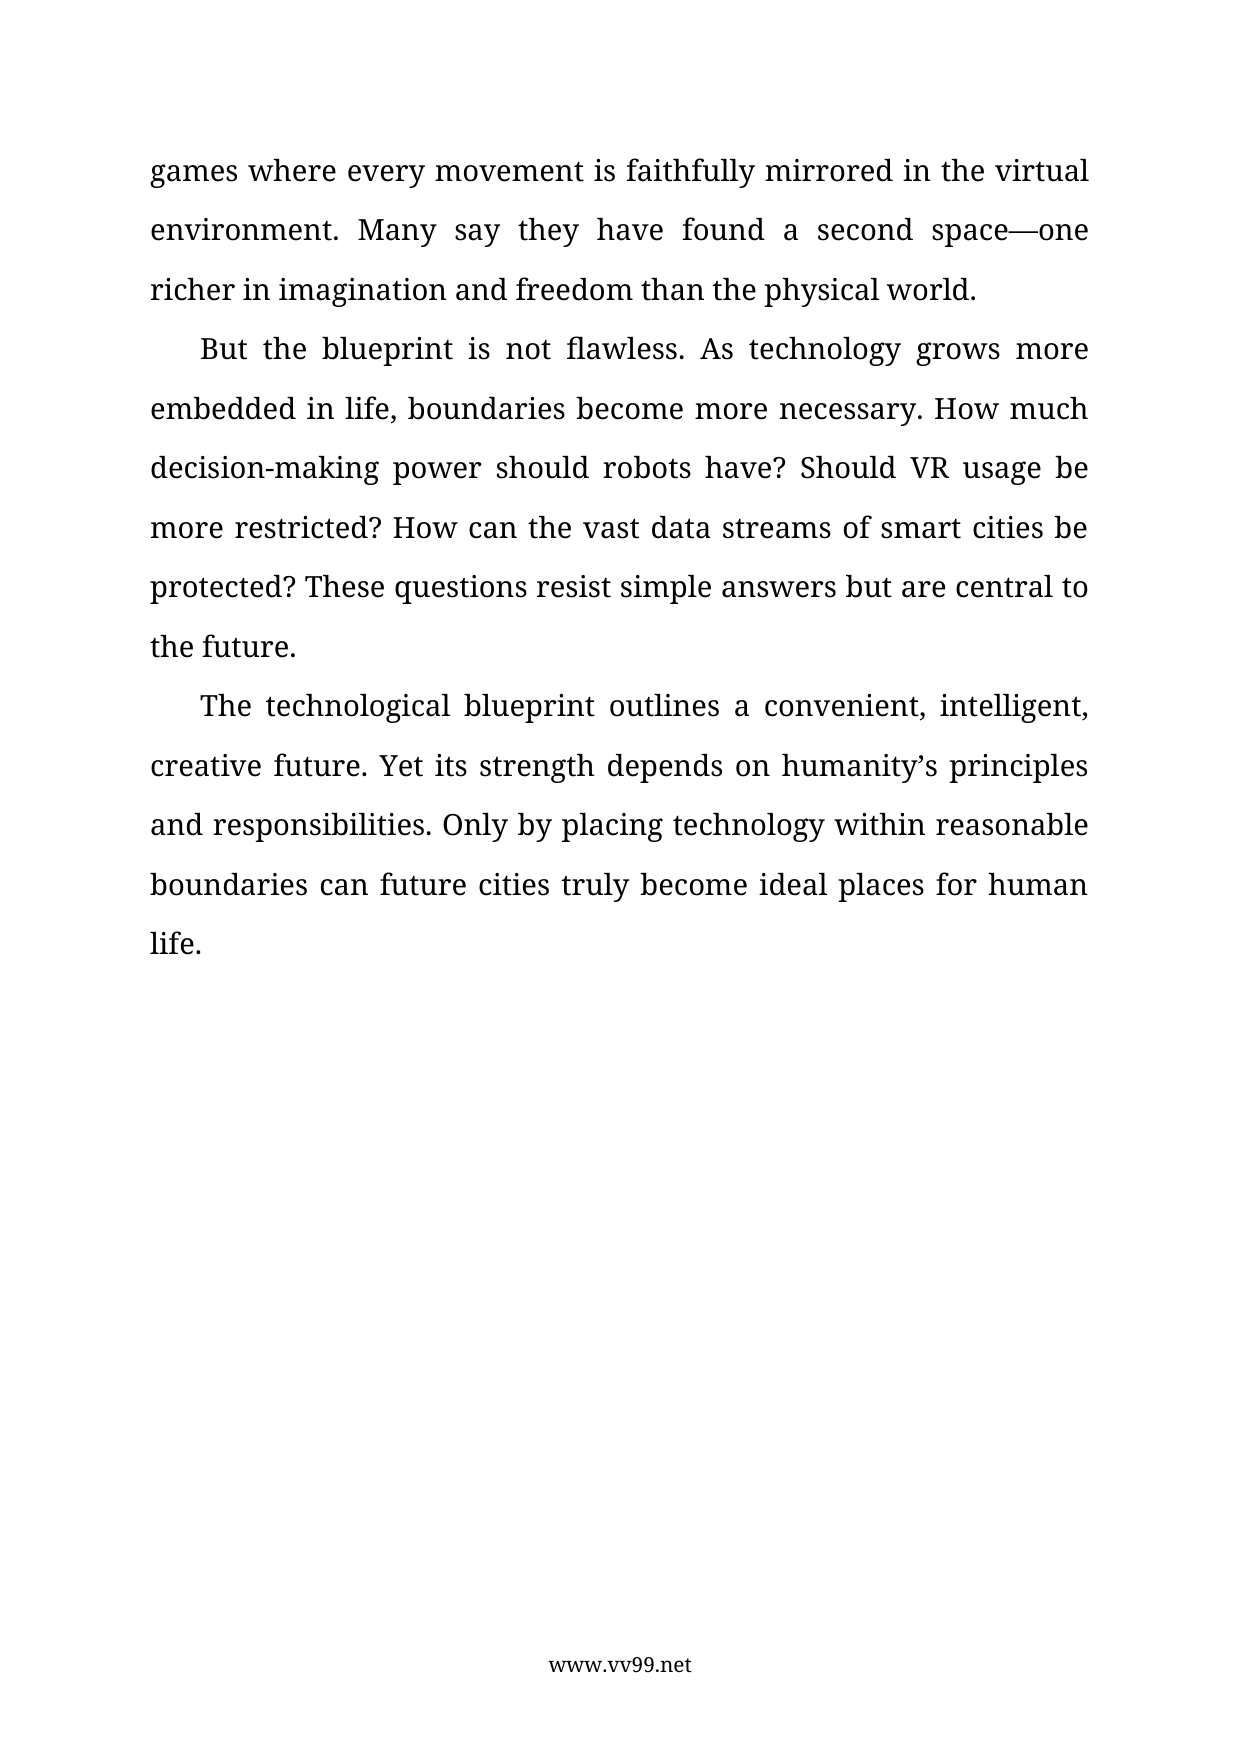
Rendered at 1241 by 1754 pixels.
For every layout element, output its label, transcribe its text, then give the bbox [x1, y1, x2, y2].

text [150, 150, 1090, 309]
text The technological blueprint outlines a convenient, intelligent, creative future. Yet its strength depends on humanity’s principles and responsibilities. Only by placing technology within reasonable boundaries can future cities truly become ideal places for human life. [150, 685, 1090, 963]
text But the blueprint is not flawless. As technology grows more embedded in life, boundaries become more necessary. How much decision-making power should robots have? Should VR usage be more restricted? How can the vast data streams of smart cities be protected? These questions resist simple answers but are central to the future. [150, 328, 1090, 666]
